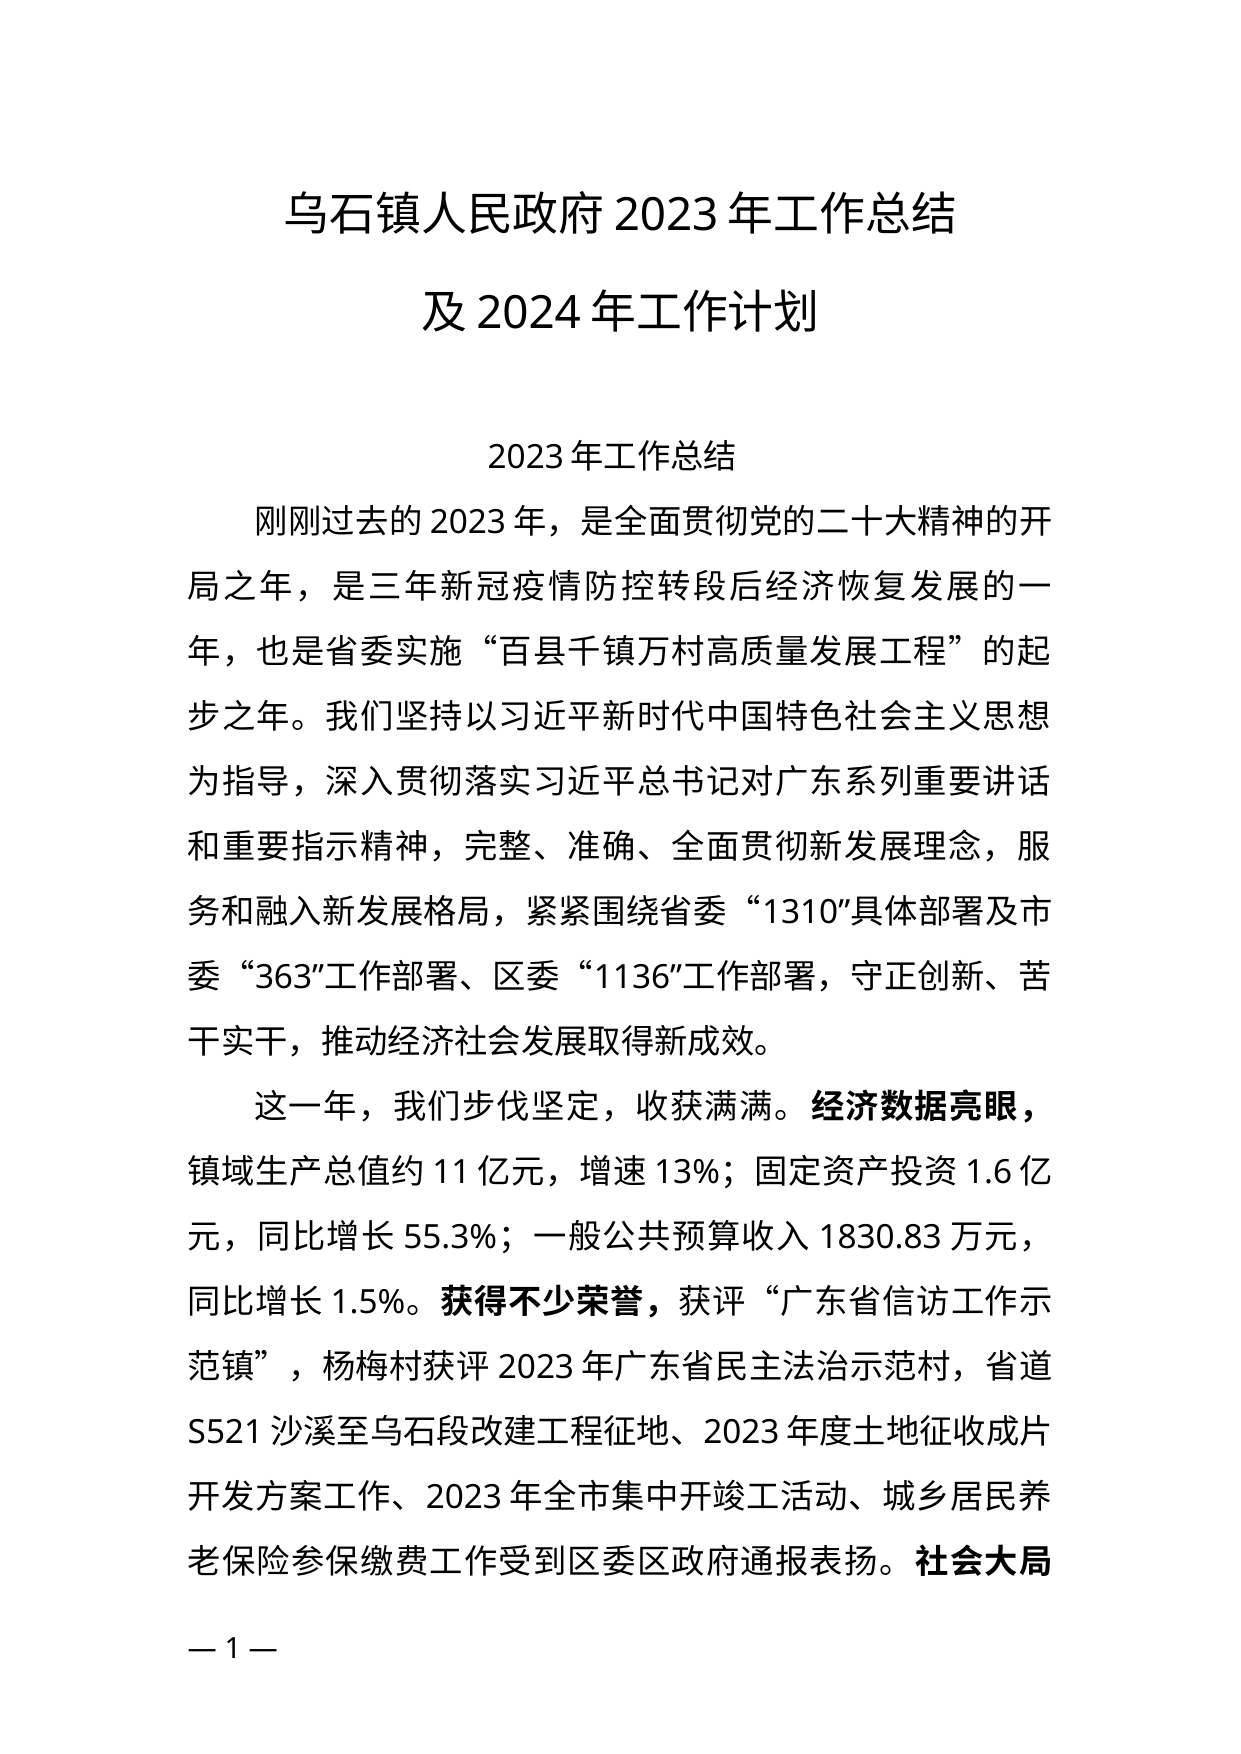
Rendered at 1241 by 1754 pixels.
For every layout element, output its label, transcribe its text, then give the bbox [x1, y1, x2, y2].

text 刚刚过去的2023年，是全面贯彻党的二十大精神的开局之年，是三年新冠疫情防控转段后经济恢复发展的一年，也是省委实施“百县千镇万村高质量发展工程”的起步之年。我们坚持以习近平新时代中国特色社会主义思想为指导，深入贯彻落实习近平总书记对广东系列重要讲话和重要指示精神，完整、准确、全面贯彻新发展理念，服务和融入新发展格局，紧紧围绕省委“1310”具体部署及市委“363”工作部署、区委“1136”工作部署，守正创新、苦干实干，推动经济社会发展取得新成效。 [187, 487, 1053, 1072]
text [187, 1072, 1053, 1592]
text 及2024年工作计划 [187, 259, 1053, 357]
text 2023年工作总结 [187, 422, 1053, 487]
text 乌石镇人民政府2023年工作总结 [187, 162, 1053, 259]
